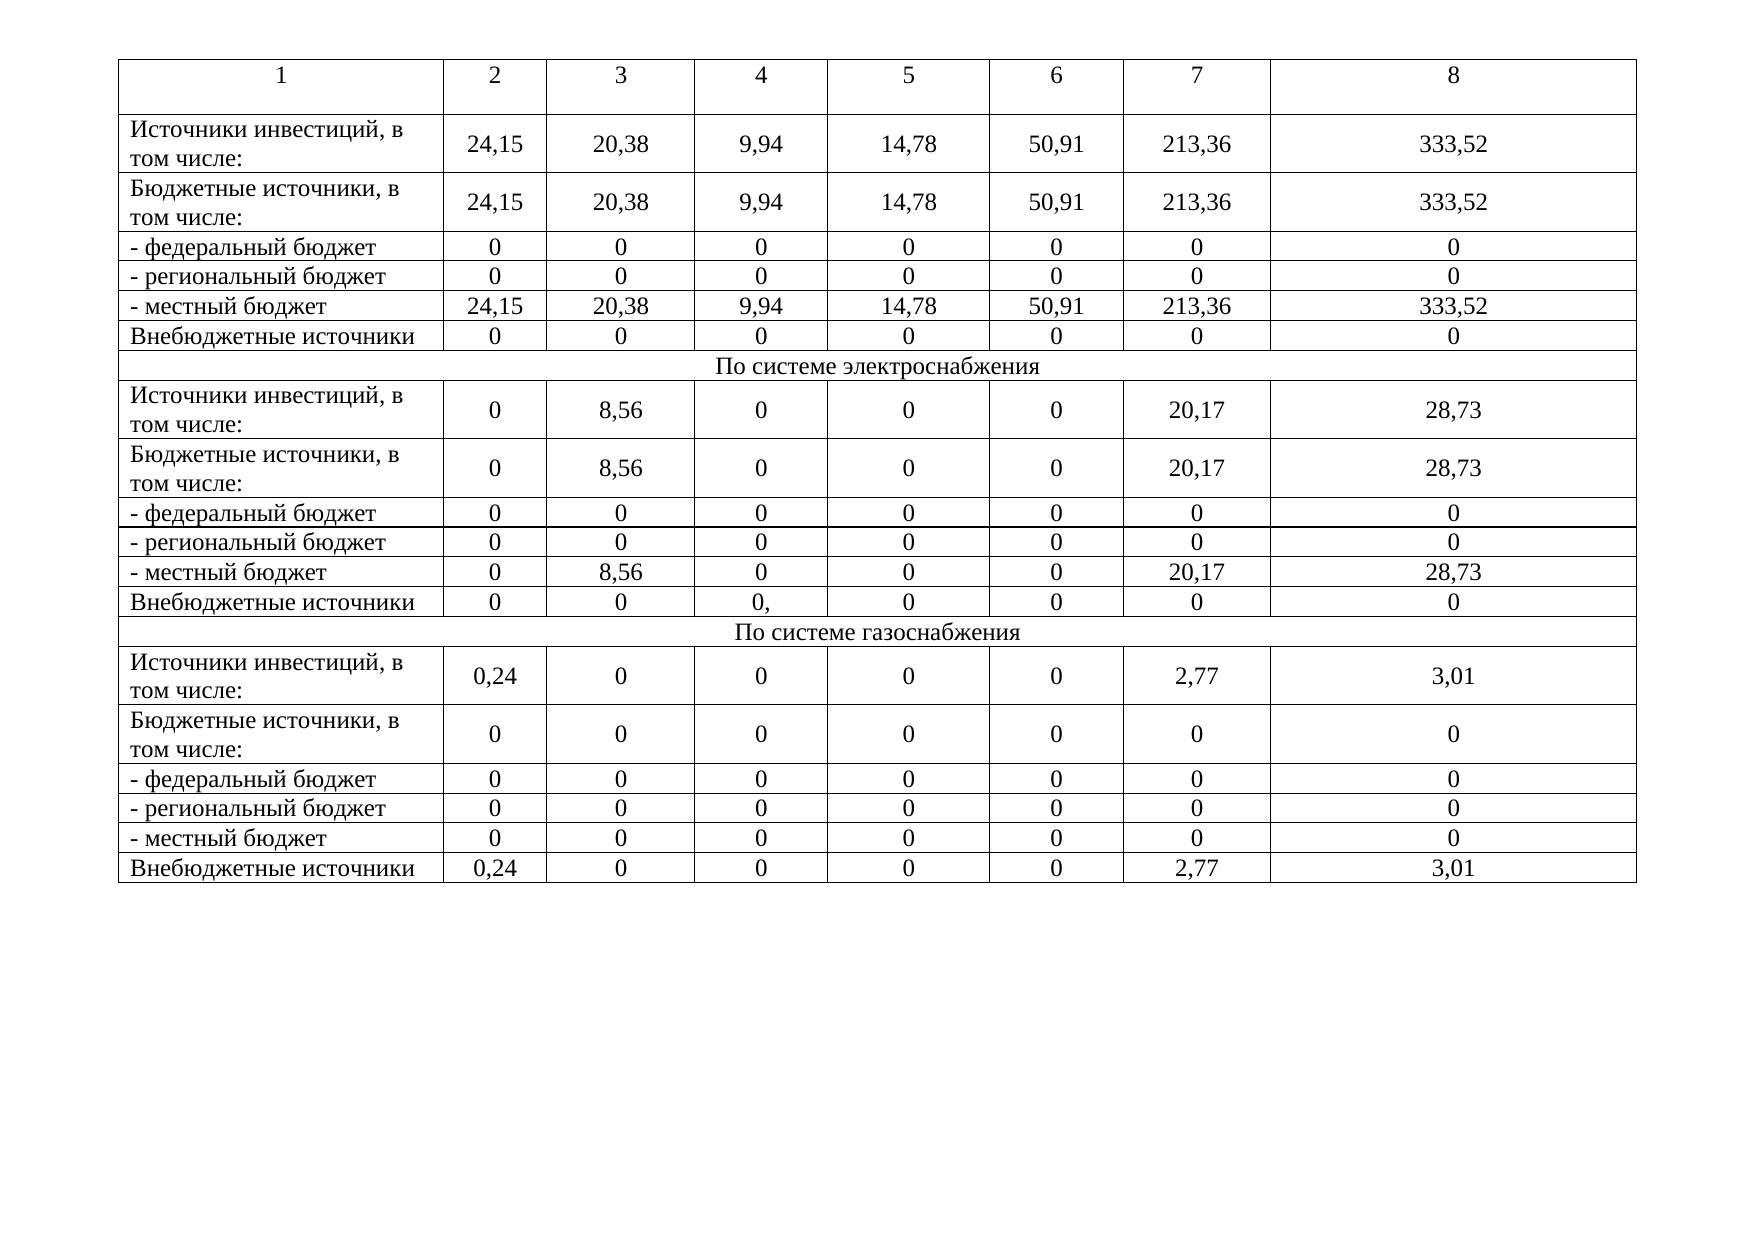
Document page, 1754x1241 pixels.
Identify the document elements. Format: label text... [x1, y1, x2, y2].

table_cell 0 [547, 647, 694, 704]
table_header 5 [828, 60, 989, 113]
table_cell 0 [547, 321, 694, 350]
table_cell 0 [990, 498, 1123, 526]
table_cell - федеральный бюджет [119, 764, 443, 792]
table_cell 20,38 [547, 291, 694, 320]
table_cell 0 [695, 557, 827, 586]
table_cell 0 [990, 439, 1123, 497]
table_cell 20,17 [1124, 557, 1270, 586]
table_cell 0 [695, 705, 827, 763]
table_cell - региональный бюджет [119, 261, 443, 290]
table_cell - региональный бюджет [119, 794, 443, 822]
table_cell 0 [444, 321, 546, 350]
table_cell 0 [444, 705, 546, 763]
table_cell 0 [990, 823, 1123, 852]
table_cell - федеральный бюджет [119, 232, 443, 260]
table_cell 0 [547, 794, 694, 822]
table_cell - местный бюджет [119, 823, 443, 852]
table_cell 20,38 [547, 115, 694, 172]
table_cell 0 [444, 232, 546, 260]
table_header 1 [119, 60, 443, 113]
table_cell 8,56 [547, 381, 694, 438]
table_cell 0 [695, 232, 827, 260]
table_cell 0 [444, 498, 546, 526]
table_cell Бюджетные источники, в том числе: [119, 705, 443, 763]
table_cell 333,52 [1271, 291, 1636, 320]
table_cell 20,38 [547, 173, 694, 231]
table_cell 28,73 [1271, 381, 1636, 438]
table_cell Бюджетные источники, в том числе: [119, 439, 443, 497]
table_cell 0 [547, 823, 694, 852]
table_cell - региональный бюджет [119, 528, 443, 556]
table_cell 0 [828, 764, 989, 792]
table_cell 0 [547, 587, 694, 616]
table_cell 24,15 [444, 115, 546, 172]
table_cell 0 [828, 321, 989, 350]
table_cell 0 [990, 261, 1123, 290]
table_cell 9,94 [695, 115, 827, 172]
table_cell Источники инвестиций, в том числе: [119, 115, 443, 172]
table_cell 0 [1271, 705, 1636, 763]
table_cell 0 [1124, 794, 1270, 822]
table_cell 0 [547, 853, 694, 882]
table_cell 0 [1271, 261, 1636, 290]
table_cell 24,15 [444, 291, 546, 320]
table_cell 8,56 [547, 439, 694, 497]
table_cell 0 [1124, 705, 1270, 763]
table_cell 9,94 [695, 291, 827, 320]
table_cell 0 [990, 528, 1123, 556]
table_cell 0 [695, 261, 827, 290]
table_cell 213,36 [1124, 173, 1270, 231]
table_cell 0 [828, 647, 989, 704]
table_cell 0 [444, 823, 546, 852]
table_cell 0 [444, 794, 546, 822]
table_cell - федеральный бюджет [119, 498, 443, 526]
table_cell 0 [1124, 528, 1270, 556]
table_cell 0 [828, 587, 989, 616]
table_cell 0 [1271, 498, 1636, 526]
table_cell Внебюджетные источники [119, 587, 443, 616]
table_header 4 [695, 60, 827, 113]
table_cell 2,77 [1124, 647, 1270, 704]
table_cell 0 [828, 261, 989, 290]
table_cell 213,36 [1124, 291, 1270, 320]
table_cell 213,36 [1124, 115, 1270, 172]
table_cell 0 [828, 705, 989, 763]
table_cell 0 [828, 498, 989, 526]
table_cell 0 [547, 764, 694, 792]
table_cell 0 [444, 557, 546, 586]
table_cell 333,52 [1271, 173, 1636, 231]
table_cell 3,01 [1271, 853, 1636, 882]
table_cell 9,94 [695, 173, 827, 231]
table_cell 0 [1271, 587, 1636, 616]
table_cell - местный бюджет [119, 557, 443, 586]
table_cell 0 [1124, 823, 1270, 852]
table_cell 24,15 [444, 173, 546, 231]
table_cell 0 [695, 498, 827, 526]
table_header 3 [547, 60, 694, 113]
table_cell 0 [695, 439, 827, 497]
table_cell 0 [444, 764, 546, 792]
table_cell 0 [1271, 764, 1636, 792]
table_cell 0 [990, 557, 1123, 586]
table_cell 0 [990, 321, 1123, 350]
table_cell 333,52 [1271, 115, 1636, 172]
table_cell 0 [444, 528, 546, 556]
table_cell 0 [990, 794, 1123, 822]
table_cell 0 [990, 381, 1123, 438]
table_cell 0 [1271, 794, 1636, 822]
table_cell 20,17 [1124, 439, 1270, 497]
table_cell 0 [828, 853, 989, 882]
table_cell 0 [828, 232, 989, 260]
table_cell 0 [828, 381, 989, 438]
table_cell 0 [547, 705, 694, 763]
table_cell 28,73 [1271, 439, 1636, 497]
table_cell 0 [1124, 498, 1270, 526]
table_cell 3,01 [1271, 647, 1636, 704]
table_header 7 [1124, 60, 1270, 113]
table_cell 0 [1124, 764, 1270, 792]
table_cell 28,73 [1271, 557, 1636, 586]
table_cell 14,78 [828, 115, 989, 172]
table_cell 0 [828, 439, 989, 497]
table_cell 0 [695, 853, 827, 882]
table_cell 50,91 [990, 291, 1123, 320]
table_cell 14,78 [828, 291, 989, 320]
table_cell 0 [1271, 232, 1636, 260]
table_cell 0, [695, 587, 827, 616]
table_cell 0 [1124, 321, 1270, 350]
table_cell 0 [1271, 823, 1636, 852]
table_cell 8,56 [547, 557, 694, 586]
table_cell 0 [444, 587, 546, 616]
table_cell Источники инвестиций, в том числе: [119, 647, 443, 704]
table_cell 0 [695, 528, 827, 556]
table_cell Внебюджетные источники [119, 853, 443, 882]
table_cell 0 [547, 232, 694, 260]
table_cell 0 [444, 381, 546, 438]
table_cell 0 [990, 647, 1123, 704]
table_cell Бюджетные источники, в том числе: [119, 173, 443, 231]
table_cell - местный бюджет [119, 291, 443, 320]
table_cell 0 [828, 823, 989, 852]
table_cell Источники инвестиций, в том числе: [119, 381, 443, 438]
table_cell 0 [990, 705, 1123, 763]
table_cell 0,24 [444, 647, 546, 704]
table_cell 0 [695, 321, 827, 350]
table_cell 0 [828, 528, 989, 556]
table_cell По системе электроснабжения [119, 351, 1636, 379]
table_cell Внебюджетные источники [119, 321, 443, 350]
table_cell 0 [695, 823, 827, 852]
table_cell 0 [1271, 528, 1636, 556]
table_cell 0 [547, 528, 694, 556]
table_cell 0 [1271, 321, 1636, 350]
table_header 8 [1271, 60, 1636, 113]
table_cell 0 [828, 557, 989, 586]
table_cell 0 [990, 764, 1123, 792]
table_cell По системе газоснабжения [119, 617, 1636, 646]
table_cell 0 [695, 381, 827, 438]
table_cell 0 [695, 794, 827, 822]
table_header 6 [990, 60, 1123, 113]
table_cell 50,91 [990, 173, 1123, 231]
table_cell 0 [990, 587, 1123, 616]
table_header 2 [444, 60, 546, 113]
table_cell 0 [1124, 232, 1270, 260]
table_cell 0 [1124, 587, 1270, 616]
table_cell 0 [547, 498, 694, 526]
table_cell 0 [547, 261, 694, 290]
table_cell 50,91 [990, 115, 1123, 172]
table_cell 0 [990, 232, 1123, 260]
table_cell 0 [828, 794, 989, 822]
table_cell 0 [990, 853, 1123, 882]
table_cell 0 [444, 261, 546, 290]
table_cell 2,77 [1124, 853, 1270, 882]
table_cell 0 [695, 764, 827, 792]
table_cell 0,24 [444, 853, 546, 882]
table_cell 14,78 [828, 173, 989, 231]
table_cell 0 [1124, 261, 1270, 290]
table_cell 0 [695, 647, 827, 704]
table_cell 20,17 [1124, 381, 1270, 438]
table_cell 0 [444, 439, 546, 497]
